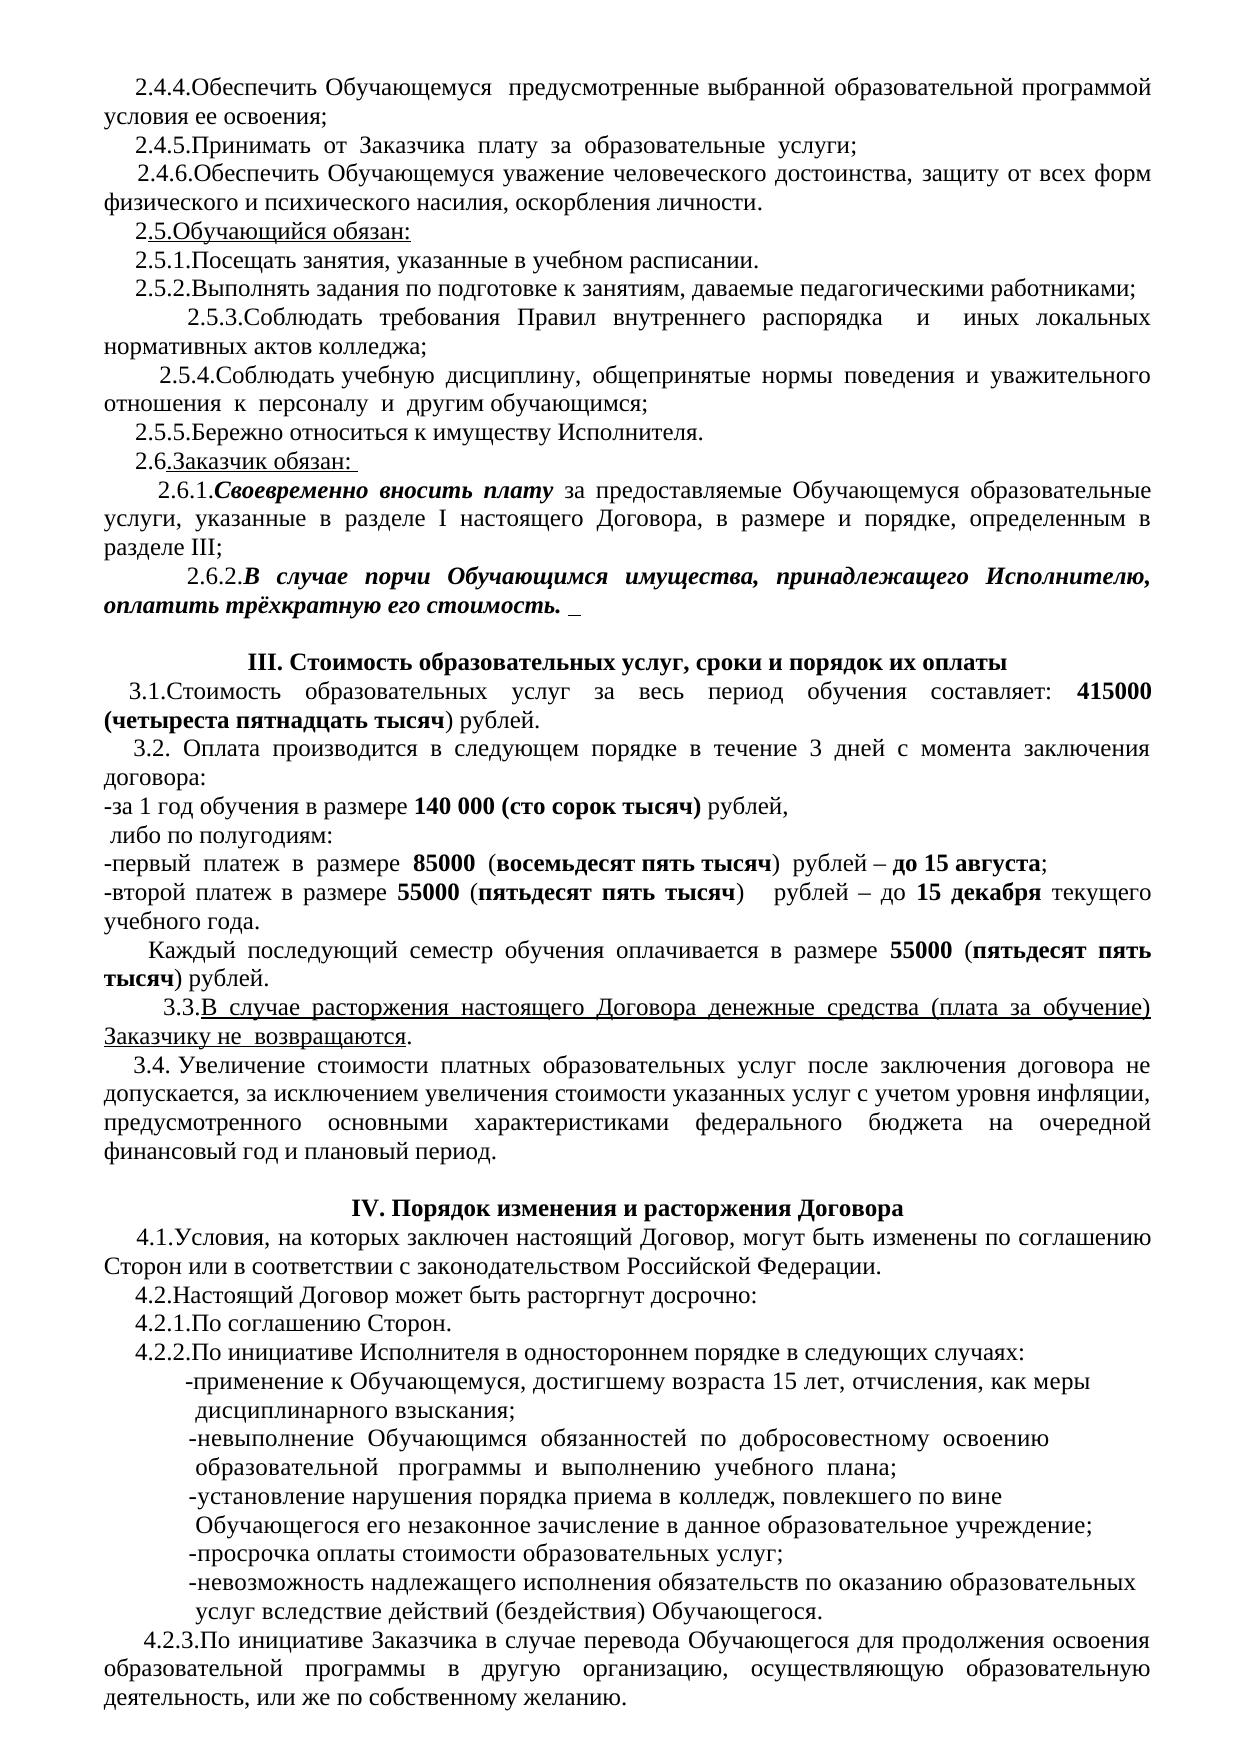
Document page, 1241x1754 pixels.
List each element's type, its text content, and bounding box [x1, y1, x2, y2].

text -второй платеж в размере 55000 (пятьдесят пять тысяч) рублей – до 15 декабря текущего учебного года. [103, 877, 1152, 935]
text -установление нарушения порядка приема в колледж, повлекшего по вине [103, 1481, 1152, 1510]
text 2.6.2.В случае порчи Обучающимся имущества, принадлежащего Исполнителю, оплатить трёхкратную его стоимость. [103, 561, 1152, 618]
text 2.5.1.Посещать занятия, указанные в учебном расписании. [103, 245, 1152, 273]
text 3.1.Стоимость образовательных услуг за весь период обучения составляет: 415000 (четыреста пятнадцать тысяч) рублей. [103, 676, 1152, 733]
text 2.4.4.Обеспечить Обучающемуся предусмотренные выбранной образовательной программой условия ее освоения; [103, 72, 1152, 130]
text -применение к Обучающемуся, достигшему возраста 15 лет, отчисления, как меры [103, 1366, 1152, 1395]
text 2.5.2.Выполнять задания по подготовке к занятиям, даваемые педагогическими работниками; [103, 273, 1152, 302]
text -за 1 год обучения в размере 140 000 (сто сорок тысяч) рублей, [103, 791, 1152, 820]
text Каждый последующий семестр обучения оплачивается в размере 55000 (пятьдесят пять тысяч) рублей. [103, 935, 1152, 992]
text -первый платеж в размере 85000 (восемьдесят пять тысяч) рублей – до 15 августа; [103, 848, 1152, 877]
text III. Стоимость образовательных услуг, сроки и порядок их оплаты [103, 647, 1152, 676]
text образовательной программы и выполнению учебного плана; [103, 1452, 1152, 1481]
text либо по полугодиям: [103, 820, 1152, 848]
text 3.2. Оплата производится в следующем порядке в течение 3 дней с момента заключения договора: [103, 733, 1152, 791]
text 2.5.5.Бережно относиться к имуществу Исполнителя. [103, 417, 1152, 446]
text 4.1.Условия, на которых заключен настоящий Договор, могут быть изменены по соглашению Сторон или в соответствии с законодательством Российской Федерации. [103, 1222, 1152, 1280]
text 3.3.В случае расторжения настоящего Договора денежные средства (плата за обучение) Заказчику не возвращаются. [103, 992, 1152, 1050]
text Обучающегося его незаконное зачисление в данное образовательное учреждение; [103, 1510, 1152, 1538]
text 4.2.2.По инициативе Исполнителя в одностороннем порядке в следующих случаях: [103, 1337, 1152, 1366]
text 2.5.3.Соблюдать требования Правил внутреннего распорядка и иных локальных нормативных актов колледжа; [103, 302, 1152, 360]
text 4.2.3.По инициативе Заказчика в случае перевода Обучающегося для продолжения освоения образовательной программы в другую организацию, осуществляющую образовательную деятельность, или же по собственному желанию. [103, 1625, 1152, 1711]
text 2.5.Обучающийся обязан: [103, 216, 1152, 245]
text дисциплинарного взыскания; [103, 1395, 1152, 1423]
text 2.6.1.Своевременно вносить плату за предоставляемые Обучающемуся образовательные услуги, указанные в разделе I настоящего Договора, в размере и порядке, определенным в разделе III; [103, 475, 1152, 561]
text 4.2.1.По соглашению Сторон. [103, 1308, 1152, 1337]
text -невыполнение Обучающимся обязанностей по добросовестному освоению [103, 1423, 1152, 1452]
text -невозможность надлежащего исполнения обязательств по оказанию образовательных [103, 1567, 1152, 1596]
text 2.6.Заказчик обязан: [103, 446, 1152, 475]
text 2.4.5.Принимать от Заказчика плату за образовательные услуги; [103, 130, 1152, 158]
text -просрочка оплаты стоимости образовательных услуг; [103, 1538, 1152, 1567]
text 2.5.4.Соблюдать учебную дисциплину, общепринятые нормы поведения и уважительного отношения к персоналу и другим обучающимся; [103, 360, 1152, 417]
text услуг вследствие действий (бездействия) Обучающегося. [103, 1596, 1152, 1625]
text 4.2.Настоящий Договор может быть расторгнут досрочно: [103, 1280, 1152, 1308]
text 3.4. Увеличение стоимости платных образовательных услуг после заключения договора не допускается, за исключением увеличения стоимости указанных услуг с учетом уровня инфляции, предусмотренного основными характеристиками федерального бюджета на очередной финансовый год и плановый период. [103, 1050, 1152, 1165]
text IV. Порядок изменения и расторжения Договора [103, 1193, 1152, 1222]
text 2.4.6.Обеспечить Обучающемуся уважение человеческого достоинства, защиту от всех форм физического и психического насилия, оскорбления личности. [103, 158, 1152, 216]
